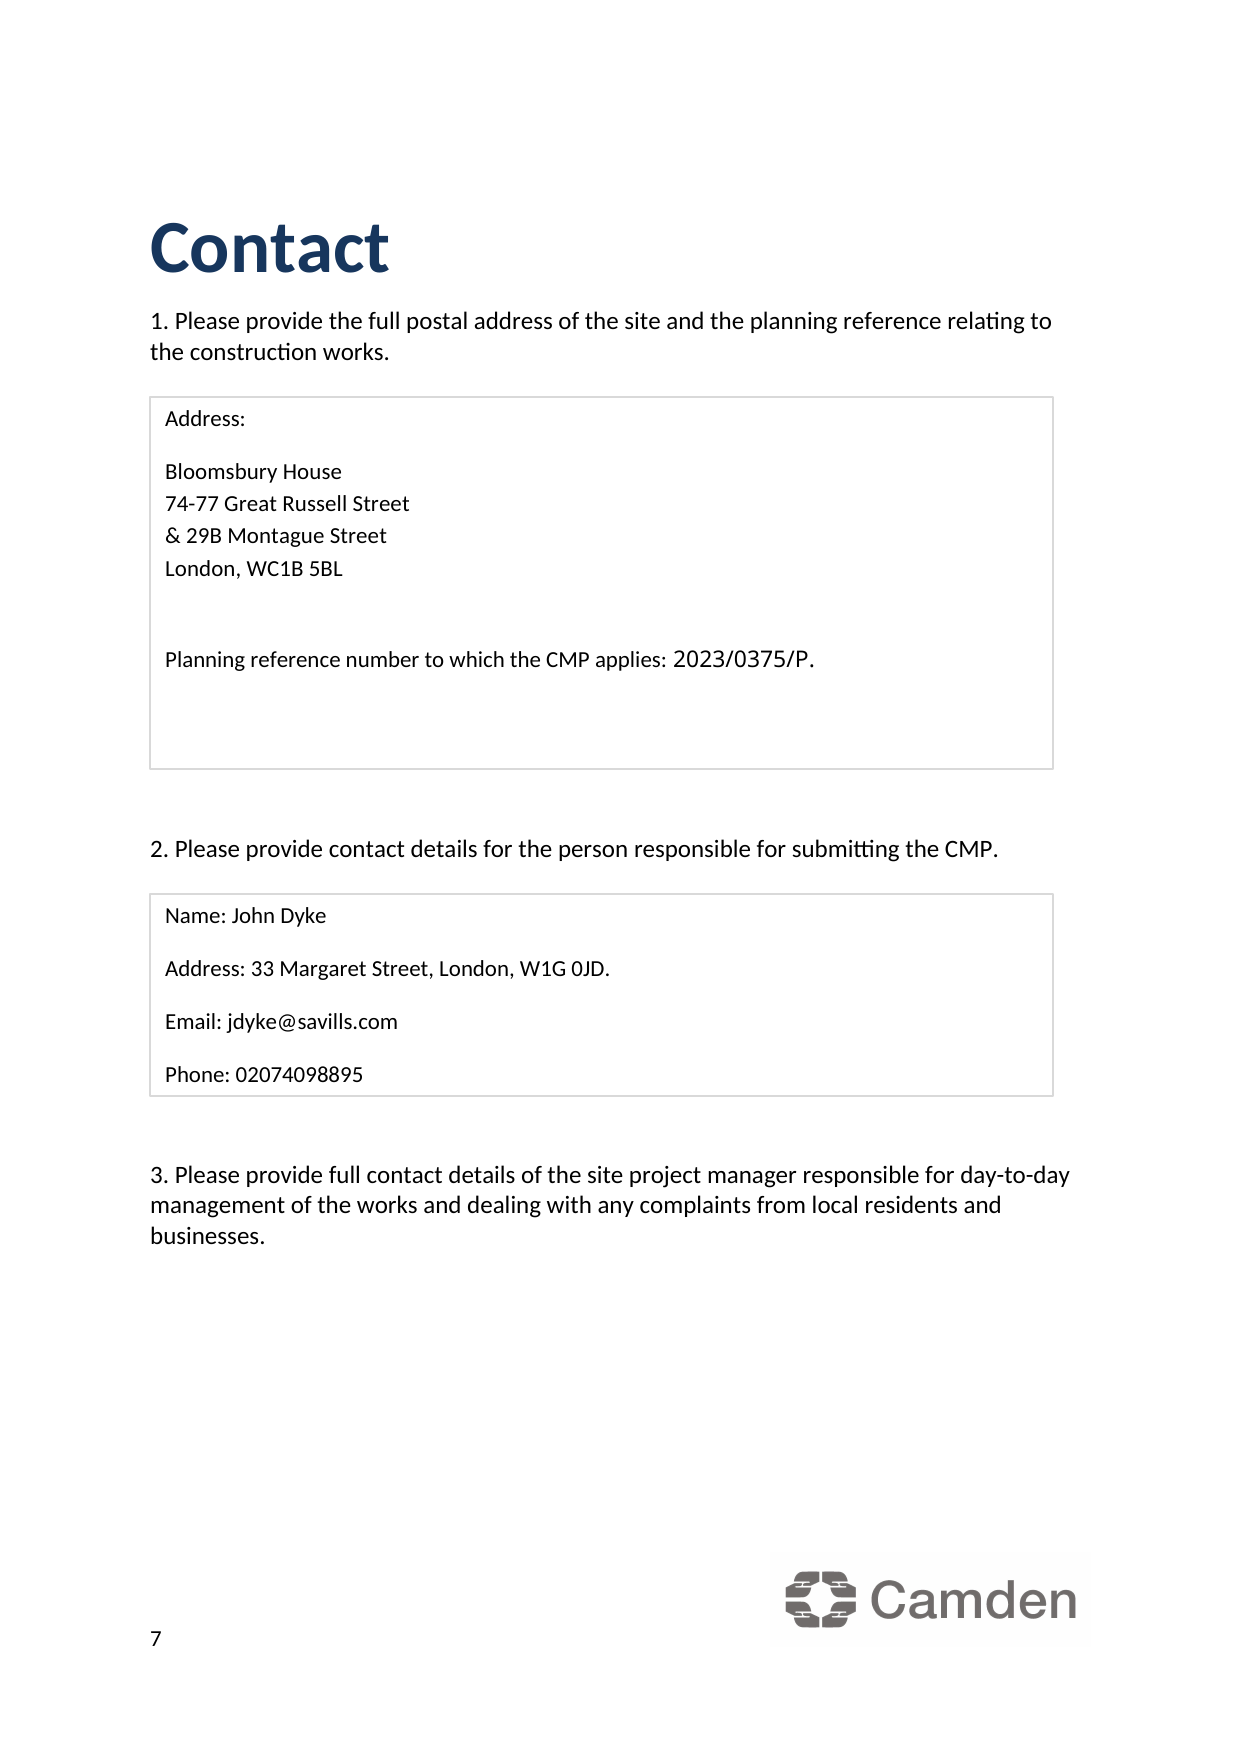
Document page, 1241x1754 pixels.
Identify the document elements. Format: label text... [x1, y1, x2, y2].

text 3. Please provide full contact details of the site project manager responsible for day-to-day management of the works and dealing with any complaints from local residents and businesses. [150, 1159, 1090, 1251]
text 1. Please provide the full postal address of the site and the planning reference relating to the construction works. [150, 305, 1090, 366]
text 2. Please provide contact details for the person responsible for submitting the CMP. [150, 833, 1090, 863]
picture [770, 1552, 1091, 1647]
subtitle Contact [150, 200, 1090, 292]
